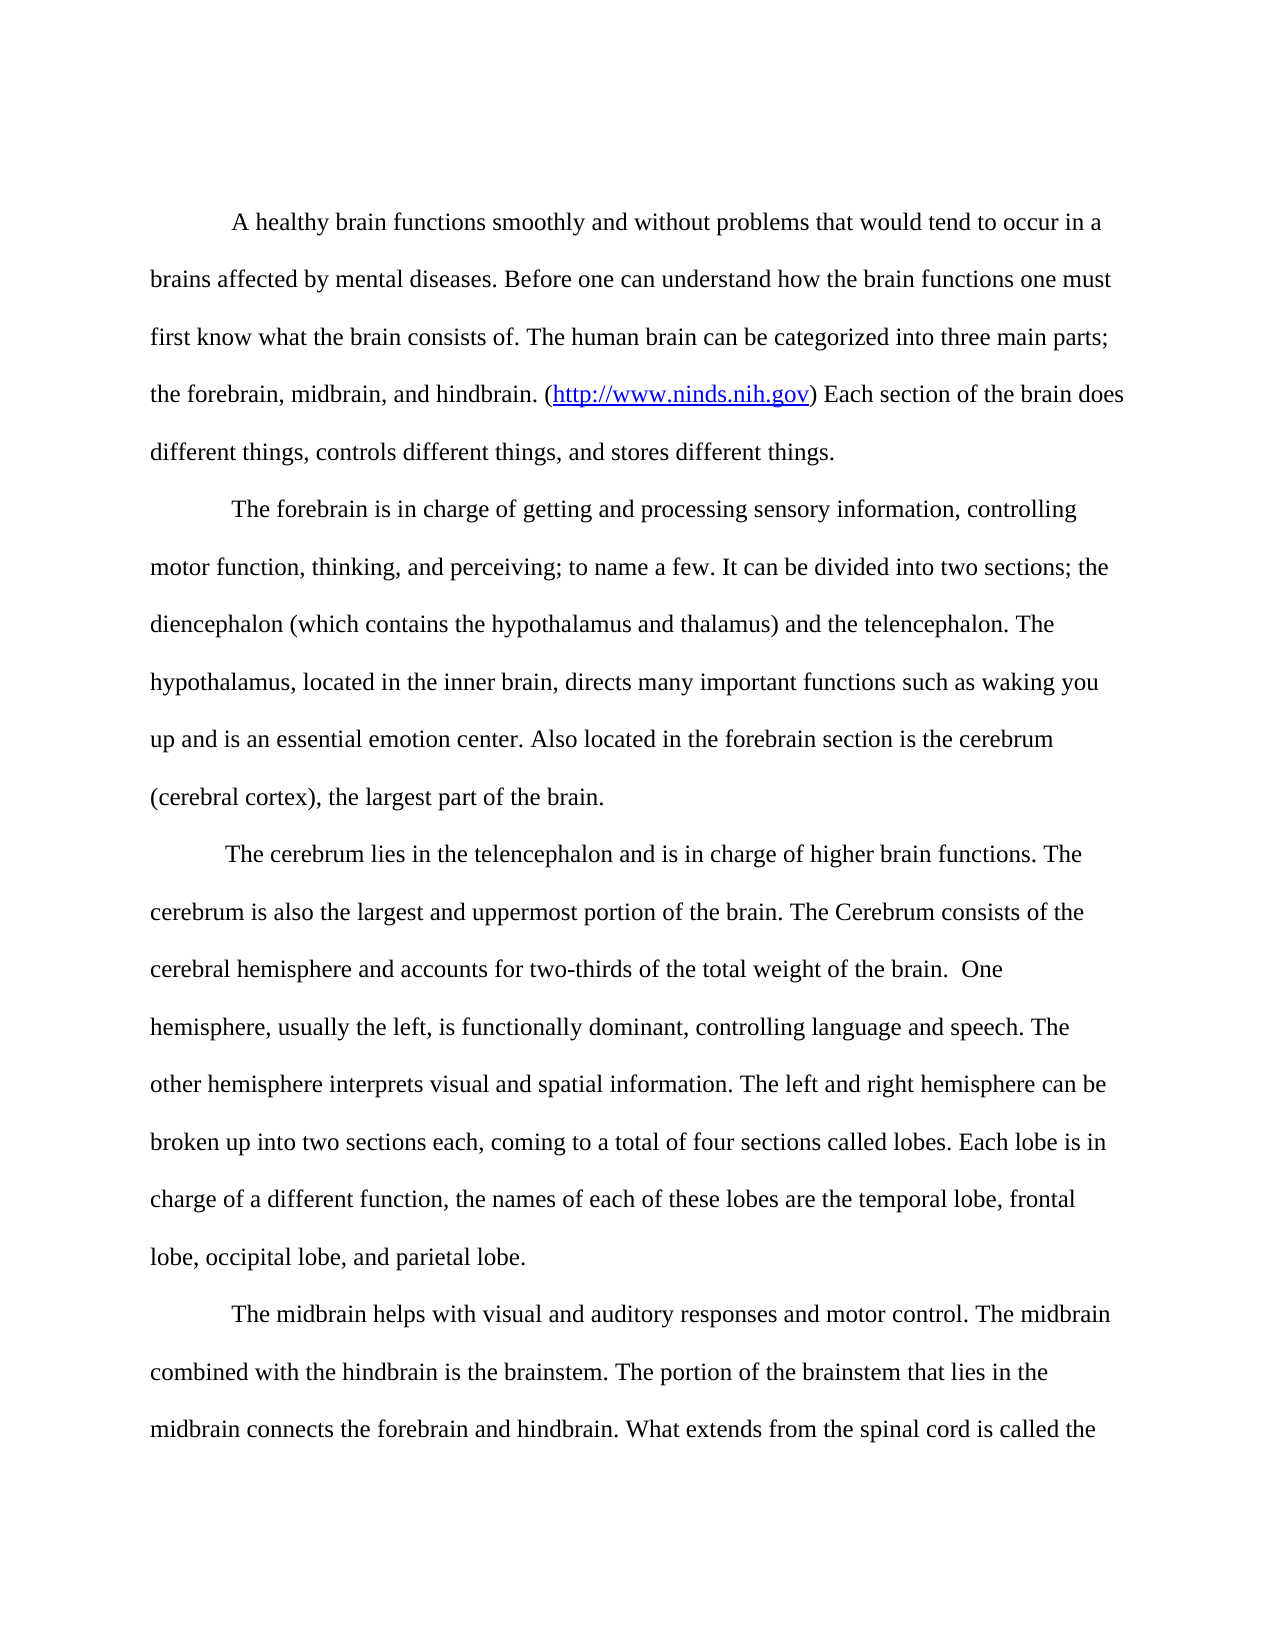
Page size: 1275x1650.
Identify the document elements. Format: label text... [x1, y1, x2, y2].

text The forebrain is in charge of getting and processing sensory information, controlling motor function, thinking, and perceiving; to name a few. It can be divided into two sections; the diencephalon (which contains the hypothalamus and thalamus) and the telencephalon. The hypothalamus, located in the inner brain, directs many important functions such as waking you up and is an essential emotion center. Also located in the forebrain section is the cerebrum (cerebral cortex), the largest part of the brain. [150, 494, 1125, 811]
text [150, 1299, 1125, 1443]
text The cerebrum lies in the telencephalon and is in charge of higher brain functions. The cerebrum is also the largest and uppermost portion of the brain. The Cerebrum consists of the cerebral hemisphere and accounts for two-thirds of the total weight of the brain. One hemisphere, usually the left, is functionally dominant, controlling language and speech. The other hemisphere interprets visual and spatial information. The left and right hemisphere can be broken up into two sections each, coming to a total of four sections called lobes. Each lobe is in charge of a different function, the names of each of these lobes are the temporal lobe, frontal lobe, occipital lobe, and parietal lobe. [150, 839, 1125, 1271]
text A healthy brain functions smoothly and without problems that would tend to occur in a brains affected by mental diseases. Before one can understand how the brain functions one must first know what the brain consists of. The human brain can be categorized into three main parts; the forebrain, midbrain, and hindbrain. (http://www.ninds.nih.gov) Each section of the brain does different things, controls different things, and stores different things. [150, 207, 1125, 466]
